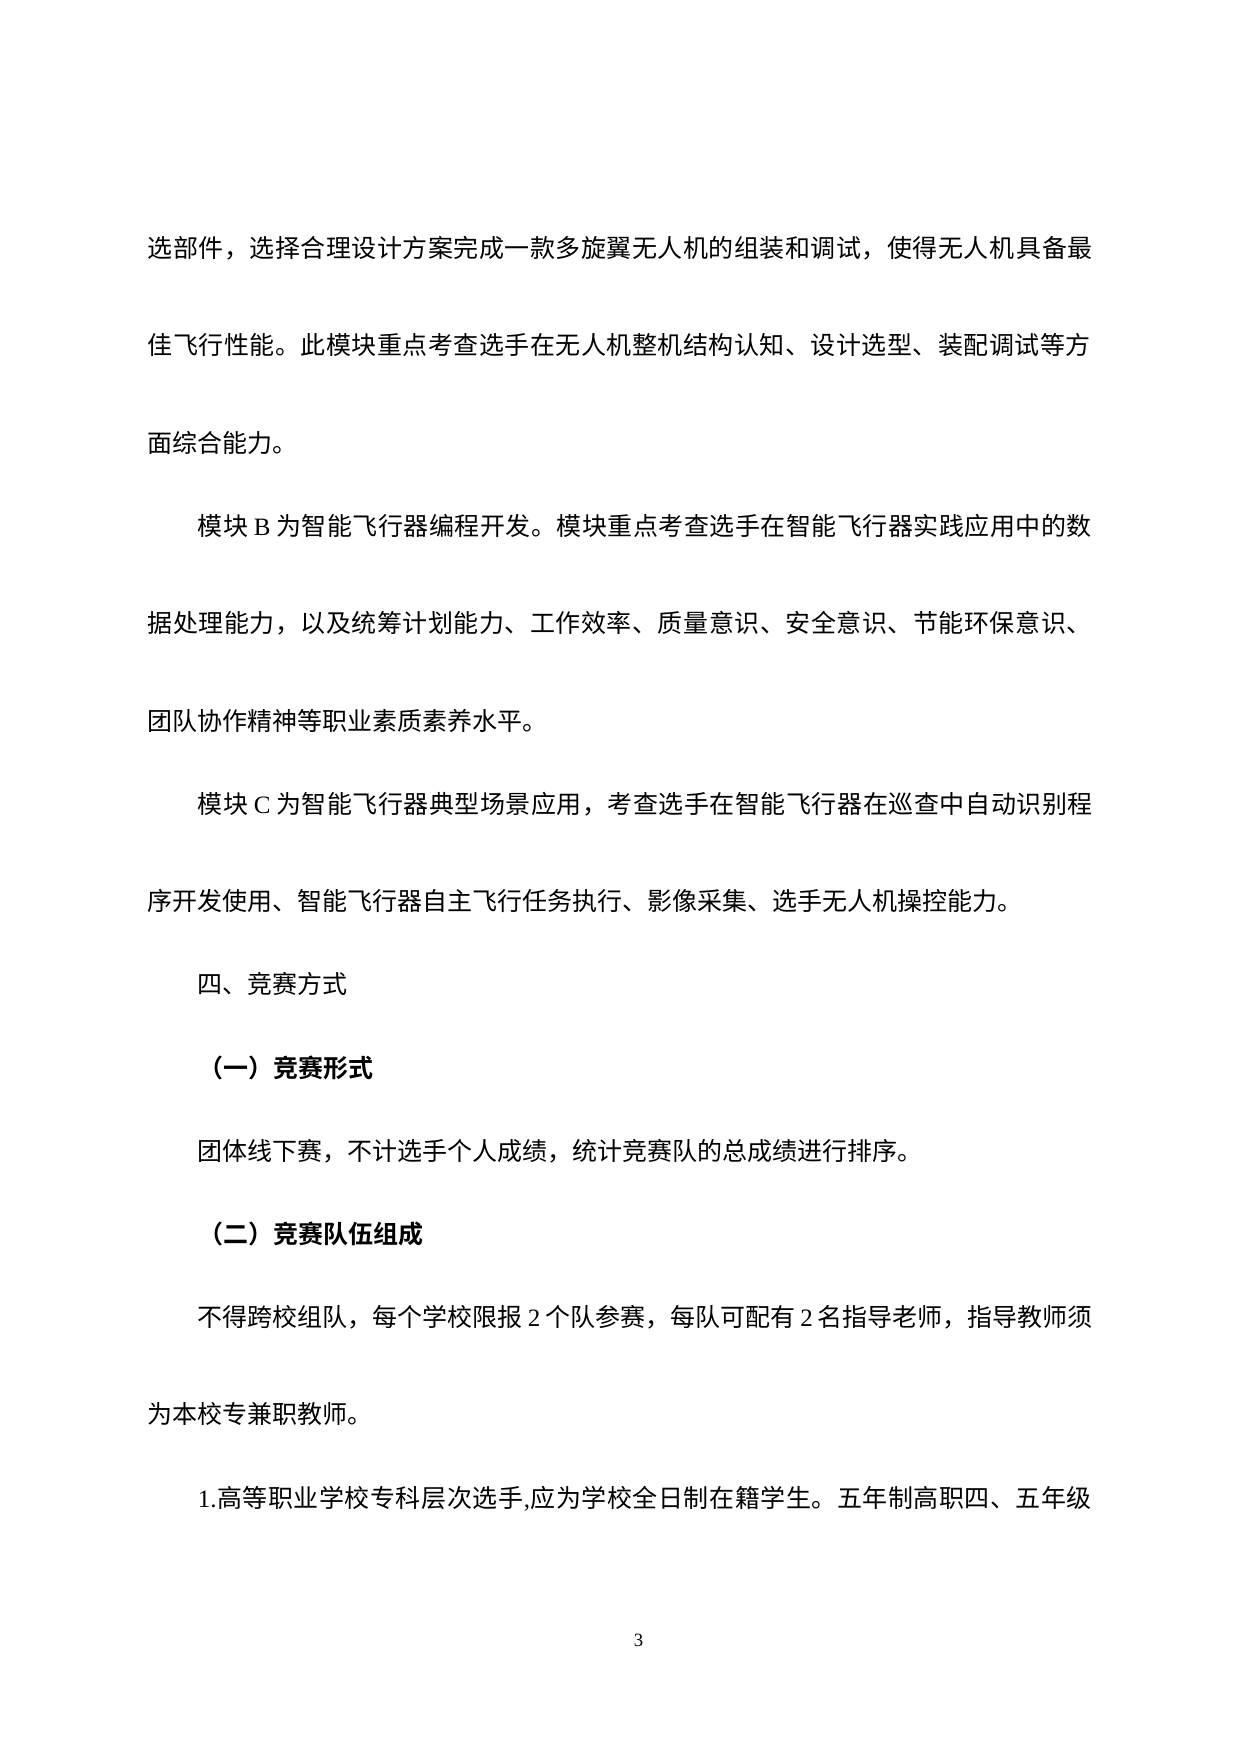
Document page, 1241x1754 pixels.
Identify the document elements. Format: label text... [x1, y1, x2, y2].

subtitle （二）竞赛队伍组成 [148, 1200, 1093, 1265]
subtitle （一）竞赛形式 [148, 1034, 1093, 1099]
text 团体线下赛，不计选手个人成绩，统计竞赛队的总成绩进行排序。 [148, 1117, 1093, 1182]
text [148, 1464, 1093, 1529]
text 不得跨校组队，每个学校限报2个队参赛，每队可配有2名指导老师，指导教师须为本校专兼职教师。 [148, 1283, 1093, 1446]
text 模块B为智能飞行器编程开发。模块重点考查选手在智能飞行器实践应用中的数据处理能力，以及统筹计划能力、工作效率、质量意识、安全意识、节能环保意识、团队协作精神等职业素质素养水平。 [148, 492, 1093, 752]
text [148, 214, 1093, 474]
subtitle 四、竞赛方式 [148, 951, 1093, 1016]
text 模块C为智能飞行器典型场景应用，考查选手在智能飞行器在巡查中自动识别程序开发使用、智能飞行器自主飞行任务执行、影像采集、选手无人机操控能力。 [148, 770, 1093, 932]
